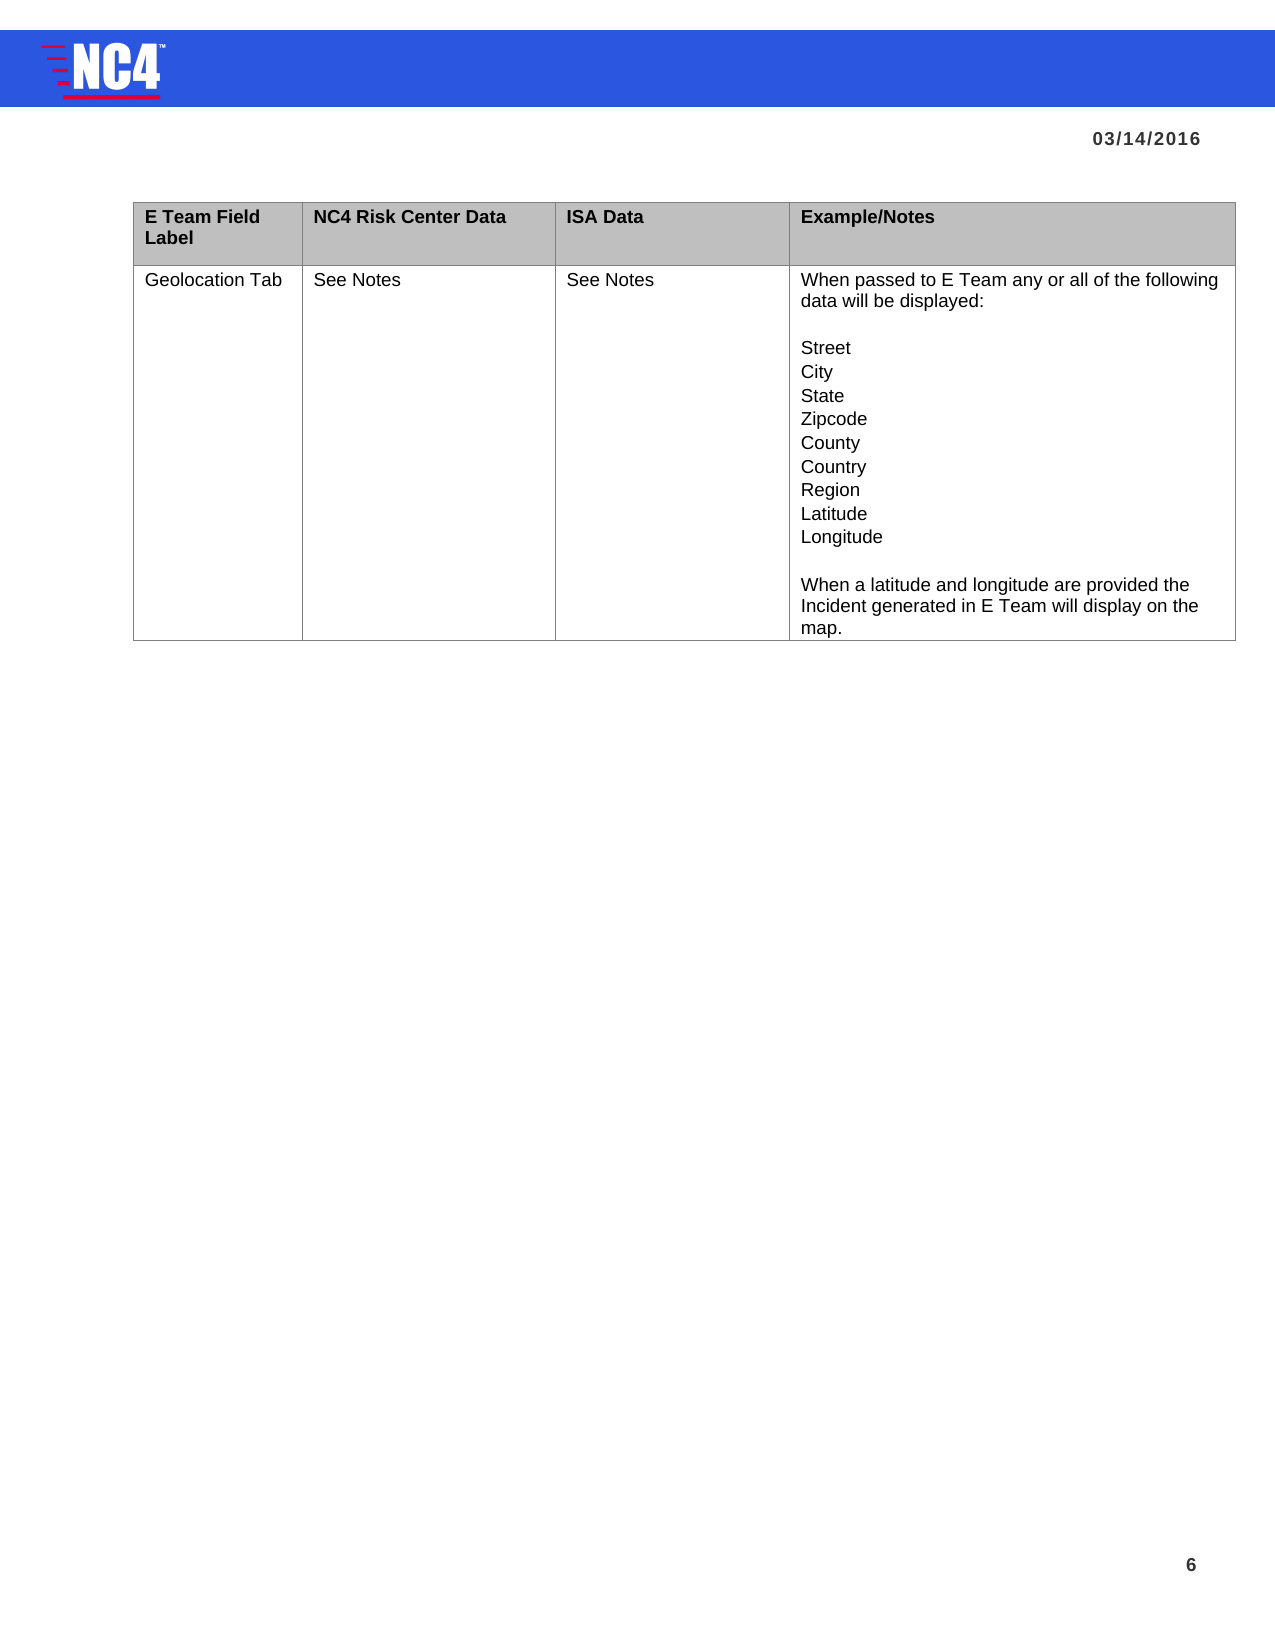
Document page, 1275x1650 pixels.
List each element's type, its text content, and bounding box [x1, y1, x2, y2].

picture [0, 30, 1275, 107]
table_header NC4 Risk Center Data [303, 203, 555, 265]
table_header ISA Data [556, 203, 789, 265]
table_cell Geolocation Tab [134, 266, 302, 640]
table_cell When passed to E Team any or all of the following data will be displayed: Street City State Zipcode County Country Region Latitude Longitude When a latitude and longitude are provided the Incident generated in E Team will display on the map. [790, 266, 1235, 640]
table_header E Team Field Label [134, 203, 302, 265]
table_cell See Notes [556, 266, 789, 640]
table_cell See Notes [303, 266, 555, 640]
table_header Example/Notes [790, 203, 1235, 265]
